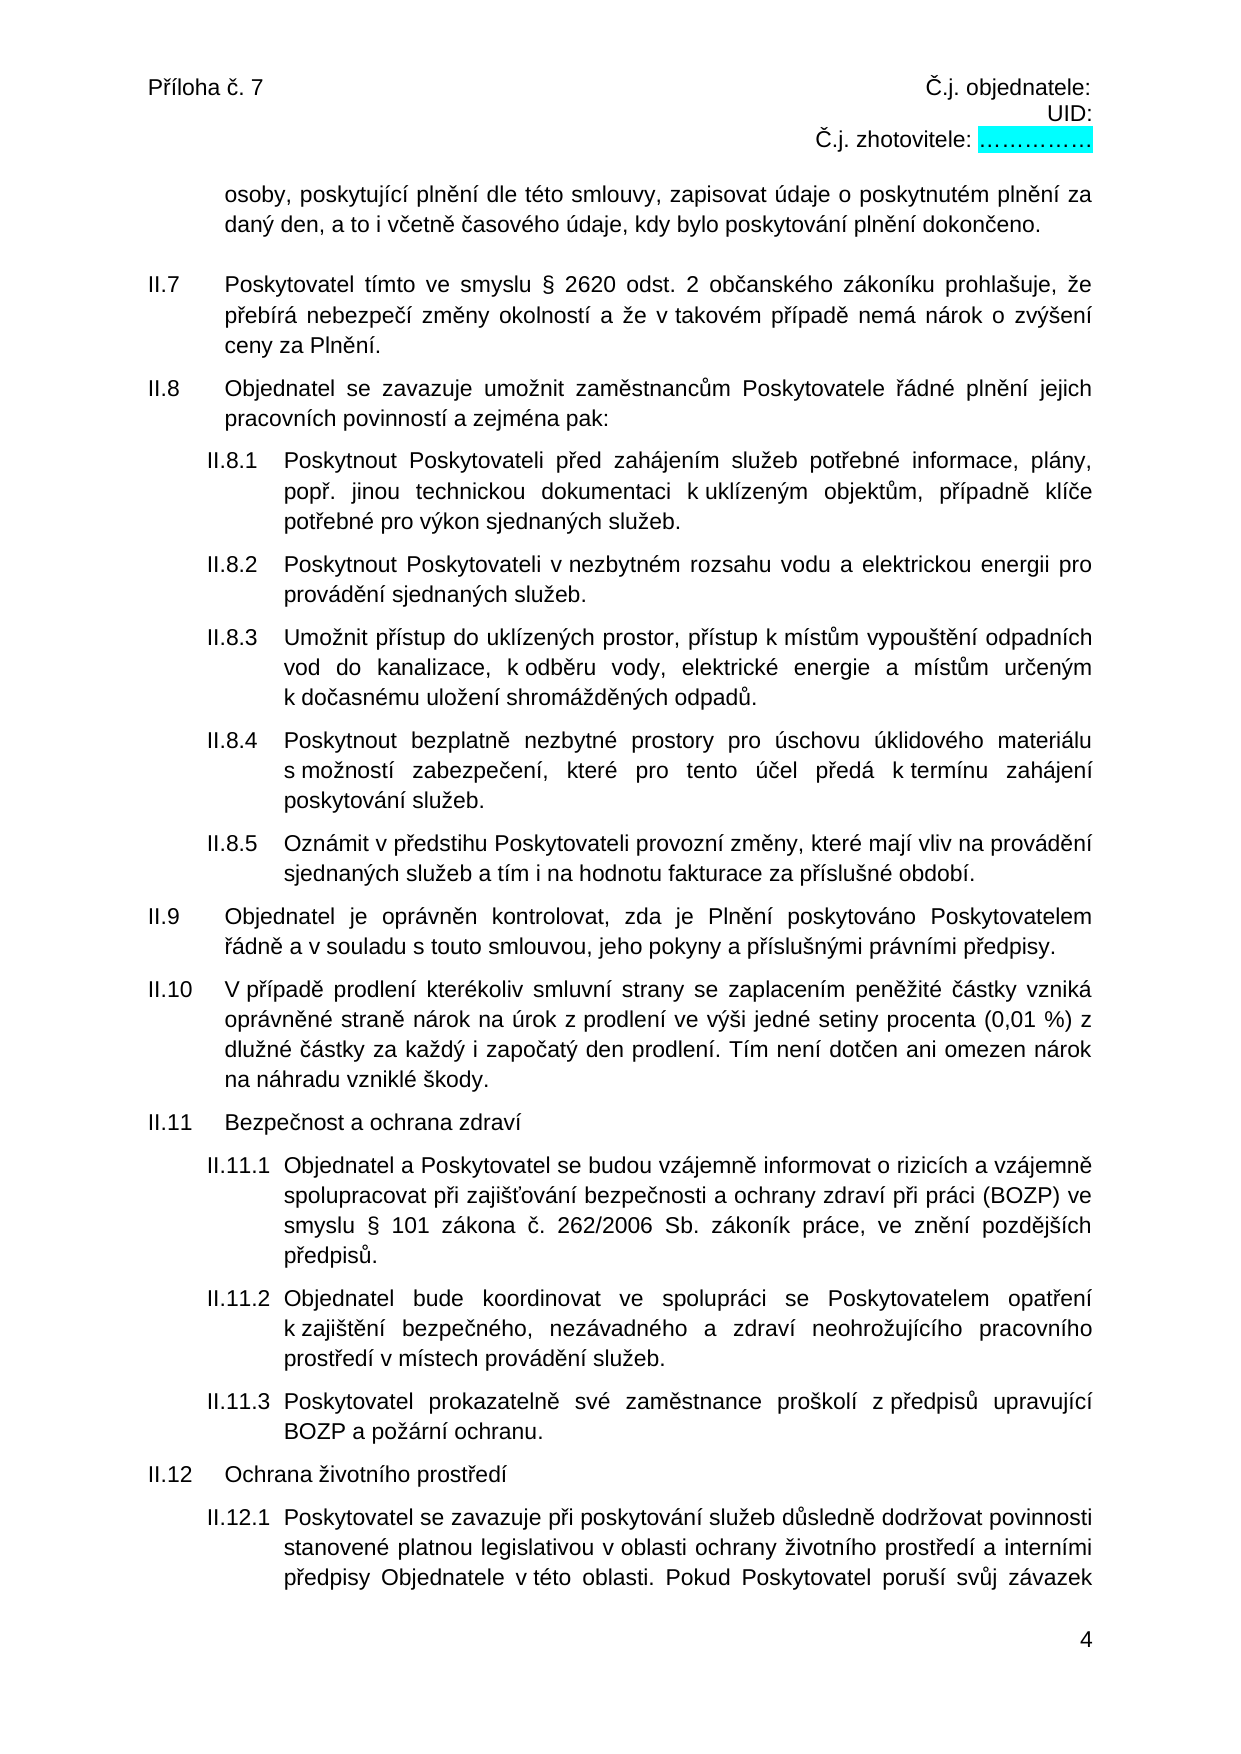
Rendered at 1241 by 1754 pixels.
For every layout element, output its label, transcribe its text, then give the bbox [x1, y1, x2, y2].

list Objednatel se zavazuje umožnit zaměstnancům Poskytovatele řádné plnění jejich pracovních povinností a zejména pak: [148, 374, 1093, 431]
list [207, 1504, 1093, 1591]
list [148, 181, 1093, 237]
list Oznámit v předstihu Poskytovateli provozní změny, které mají vliv na provádění sjednaných služeb a tím i na hodnotu fakturace za příslušné období. [207, 830, 1093, 886]
list Umožnit přístup do uklízených prostor, přístup k místům vypouštění odpadních vod do kanalizace, k odběru vody, elektrické energie a místům určeným k dočasnému uložení shromážděných odpadů. [207, 623, 1093, 710]
list Objednatel bude koordinovat ve spolupráci se Poskytovatelem opatření k zajištění bezpečného, nezávadného a zdraví neohrožujícího pracovního prostředí v místech provádění služeb. [207, 1285, 1093, 1372]
list Poskytovatel prokazatelně své zaměstnance proškolí z předpisů upravující BOZP a požární ochranu. [207, 1388, 1093, 1445]
list Poskytnout bezplatně nezbytné prostory pro úschovu úklidového materiálu s možností zabezpečení, které pro tento účel předá k termínu zahájení poskytování služeb. [207, 727, 1093, 813]
list Bezpečnost a ochrana zdraví [148, 1109, 1093, 1135]
list Poskytovatel tímto ve smyslu § 2620 odst. 2 občanského zákoníku prohlašuje, že přebírá nebezpečí změny okolností a že v takovém případě nemá nárok o zvýšení ceny za Plnění. [148, 271, 1093, 358]
list Poskytnout Poskytovateli před zahájením služeb potřebné informace, plány, popř. jinou technickou dokumentaci k uklízeným objektům, případně klíče potřebné pro výkon sjednaných služeb. [207, 447, 1093, 534]
list Poskytnout Poskytovateli v nezbytném rozsahu vodu a elektrickou energii pro provádění sjednaných služeb. [207, 551, 1093, 607]
list V případě prodlení kterékoliv smluvní strany se zaplacením peněžité částky vzniká oprávněné straně nárok na úrok z prodlení ve výši jedné setiny procenta (0,01 %) z dlužné částky za každý i započatý den prodlení. Tím není dotčen ani omezen nárok na náhradu vzniklé škody. [148, 976, 1093, 1093]
list Objednatel a Poskytovatel se budou vzájemně informovat o rizicích a vzájemně spolupracovat při zajišťování bezpečnosti a ochrany zdraví při práci (BOZP) ve smyslu § 101 zákona č. 262/2006 Sb. zákoník práce, ve znění pozdějších předpisů. [207, 1152, 1093, 1269]
list Ochrana životního prostředí [148, 1461, 1093, 1487]
list Objednatel je oprávněn kontrolovat, zda je Plnění poskytováno Poskytovatelem řádně a v souladu s touto smlouvou, jeho pokyny a příslušnými právními předpisy. [148, 903, 1093, 959]
